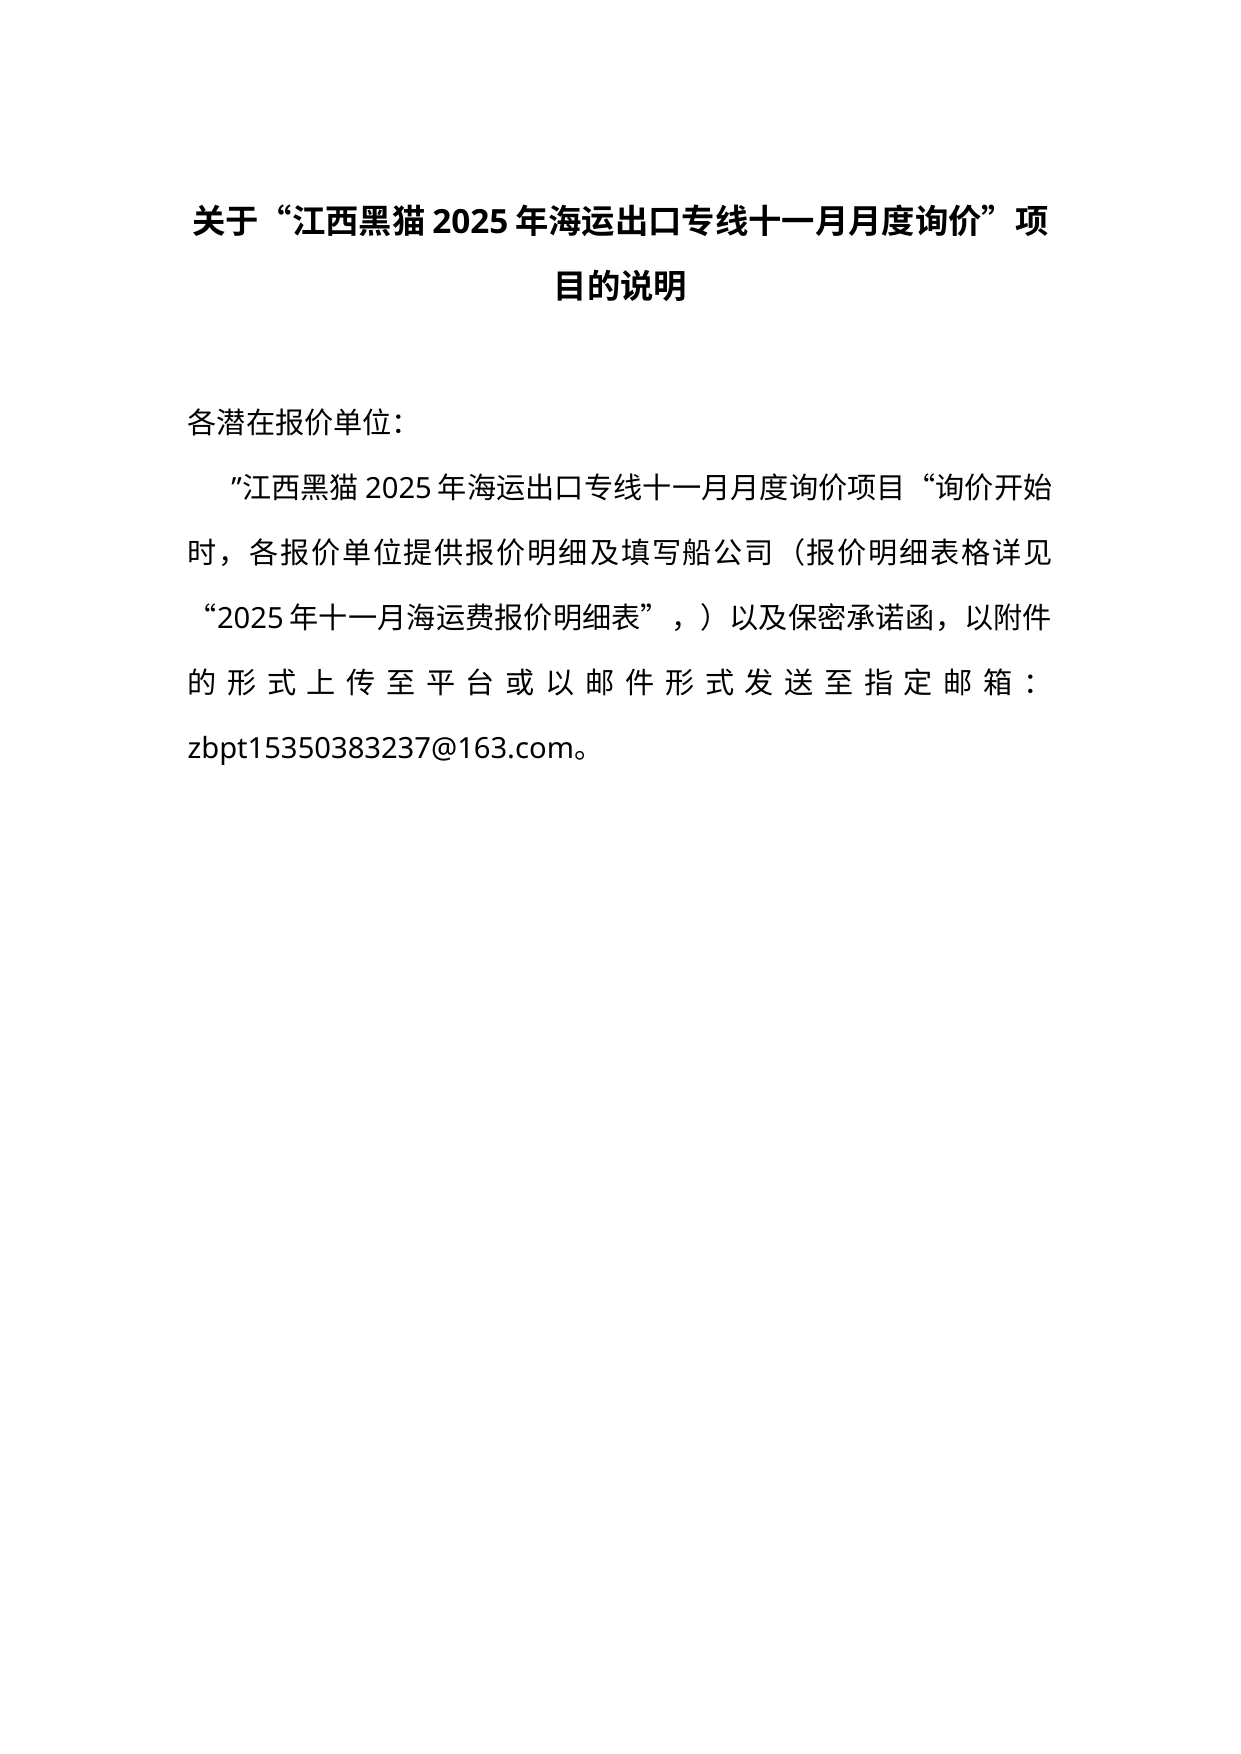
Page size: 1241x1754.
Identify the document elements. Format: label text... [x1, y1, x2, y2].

text ”江西黑猫2025年海运出口专线十一月月度询价项目“询价开始时，各报价单位提供报价明细及填写船公司（报价明细表格详见“2025年十一月海运费报价明细表”，）以及保密承诺函，以附件的形式上传至平台或以邮件形式发送至指定邮箱：zbpt15350383237@163.com。 [187, 453, 1053, 778]
text 各潜在报价单位： [187, 388, 1053, 453]
title 关于“江西黑猫2025年海运出口专线十一月月度询价”项目的说明 [187, 187, 1053, 317]
